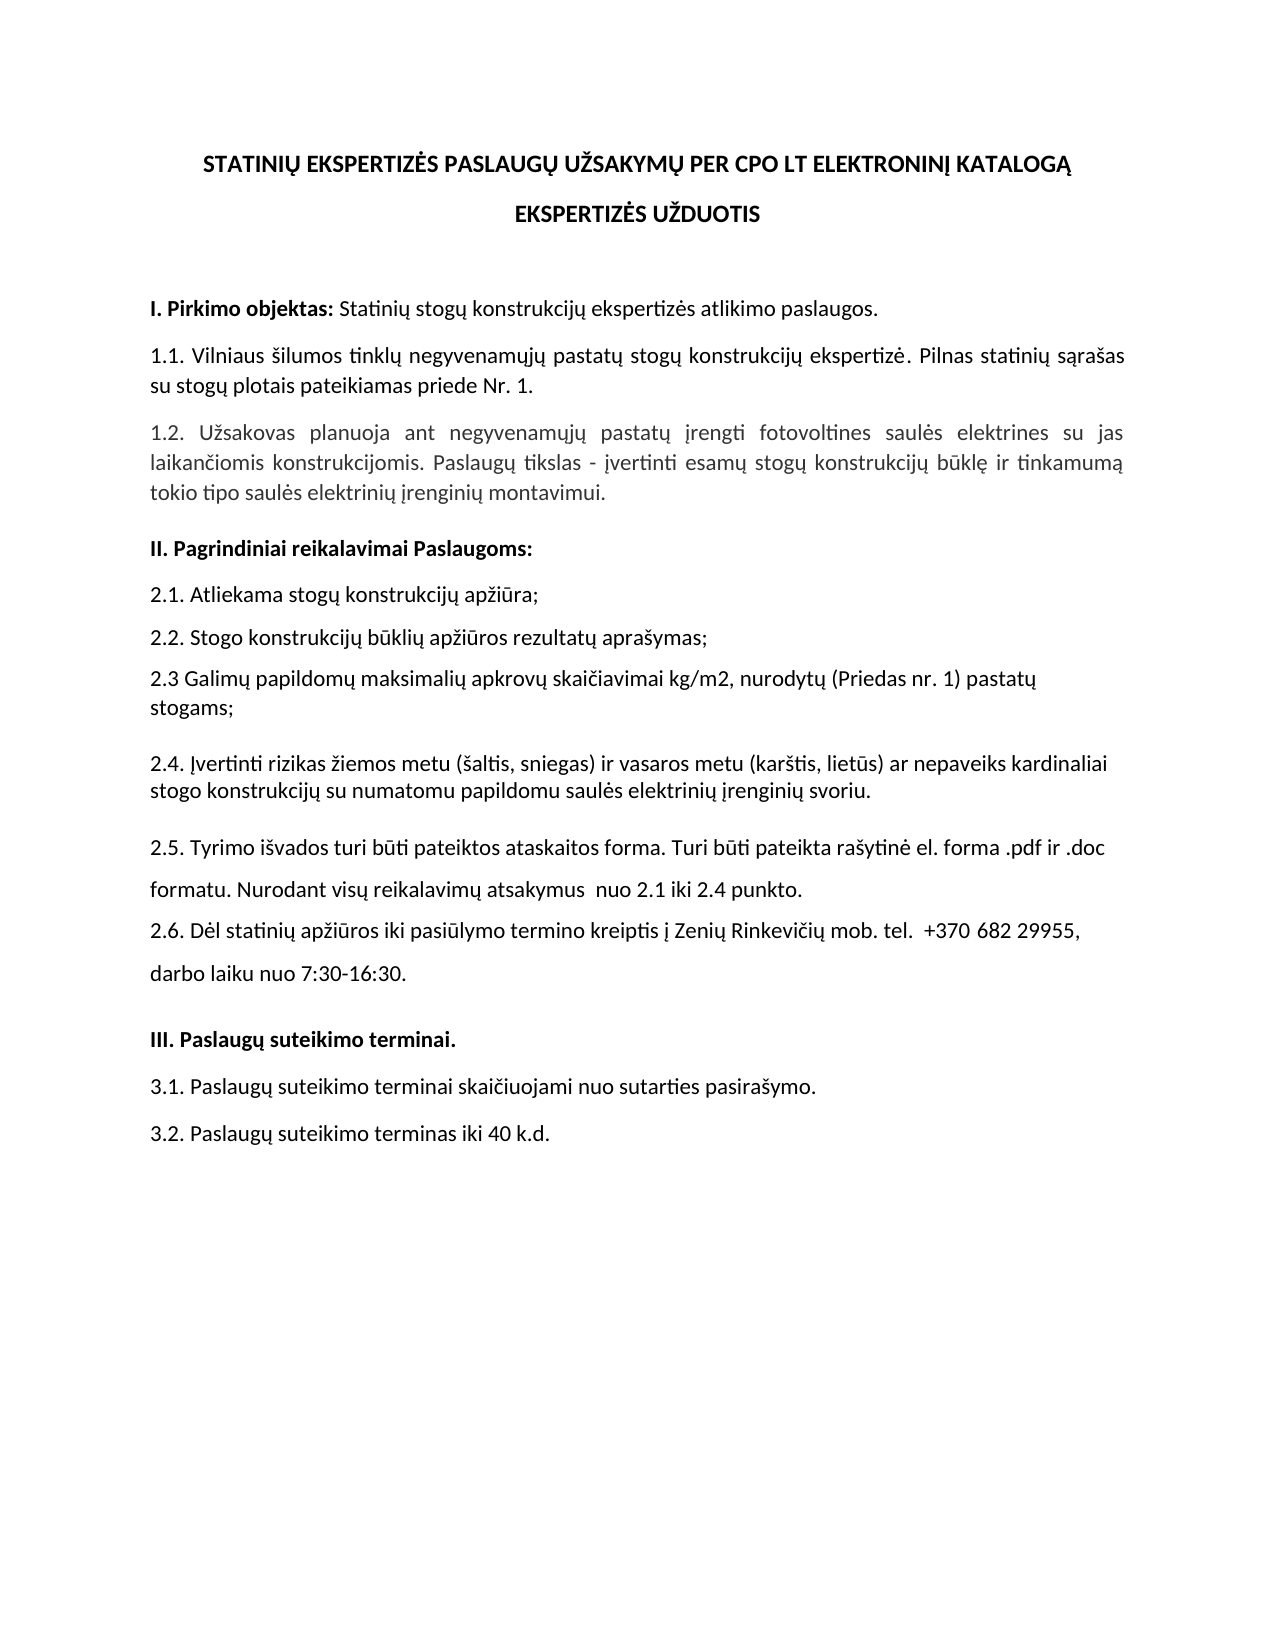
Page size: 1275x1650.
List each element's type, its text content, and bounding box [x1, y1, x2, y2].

text 2.5. Tyrimo išvados turi būti pateiktos ataskaitos forma. Turi būti pateikta rašytinė el. forma .pdf ir .doc formatu. Nurodant visų reikalavimų atsakymus nuo 2.1 iki 2.4 punkto. [150, 833, 1125, 903]
text 2.2. Stogo konstrukcijų būklių apžiūros rezultatų aprašymas; [150, 623, 1125, 651]
text I. Pirkimo objektas: Statinių stogų konstrukcijų ekspertizės atlikimo paslaugos. [150, 294, 1125, 322]
text 3.2. Paslaugų suteikimo terminas iki 40 k.d. [150, 1119, 1125, 1147]
text STATINIŲ EKSPERTIZĖS PASLAUGŲ UŽSAKYMŲ PER CPO LT ELEKTRONINĮ KATALOGĄ [150, 148, 1125, 179]
text II. Pagrindiniai reikalavimai Paslaugoms: [150, 534, 1125, 562]
text 2.6. Dėl statinių apžiūros iki pasiūlymo termino kreiptis į Zenių Rinkevičių mob. tel. +370 682 29955, darbo laiku nuo 7:30-16:30. [150, 917, 1125, 987]
text EKSPERTIZĖS UŽDUOTIS [150, 198, 1125, 228]
text 2.1. Atliekama stogų konstrukcijų apžiūra; [150, 581, 1125, 609]
text 1.1. Vilniaus šilumos tinklų negyvenamųjų pastatų stogų konstrukcijų ekspertizė. Pilnas statinių sąrašas su stogų plotais pateikiamas priede Nr. 1. [150, 341, 1125, 399]
text III. Paslaugų suteikimo terminai. [150, 1026, 1125, 1054]
text 1.2. Užsakovas planuoja ant negyvenamųjų pastatų įrengti fotovoltines saulės elektrines su jas laikančiomis konstrukcijomis. Paslaugų tikslas - įvertinti esamų stogų konstrukcijų būklę ir tinkamumą tokio tipo saulės elektrinių įrenginių montavimui. [150, 418, 1125, 507]
text 2.4. Įvertinti rizikas žiemos metu (šaltis, sniegas) ir vasaros metu (karštis, lietūs) ar nepaveiks kardinaliai stogo konstrukcijų su numatomu papildomu saulės elektrinių įrenginių svoriu. [150, 749, 1125, 805]
text 3.1. Paslaugų suteikimo terminai skaičiuojami nuo sutarties pasirašymo. [150, 1072, 1125, 1101]
text 2.3 Galimų papildomų maksimalių apkrovų skaičiavimai kg/m2, nurodytų (Priedas nr. 1) pastatų stogams; [150, 664, 1125, 721]
